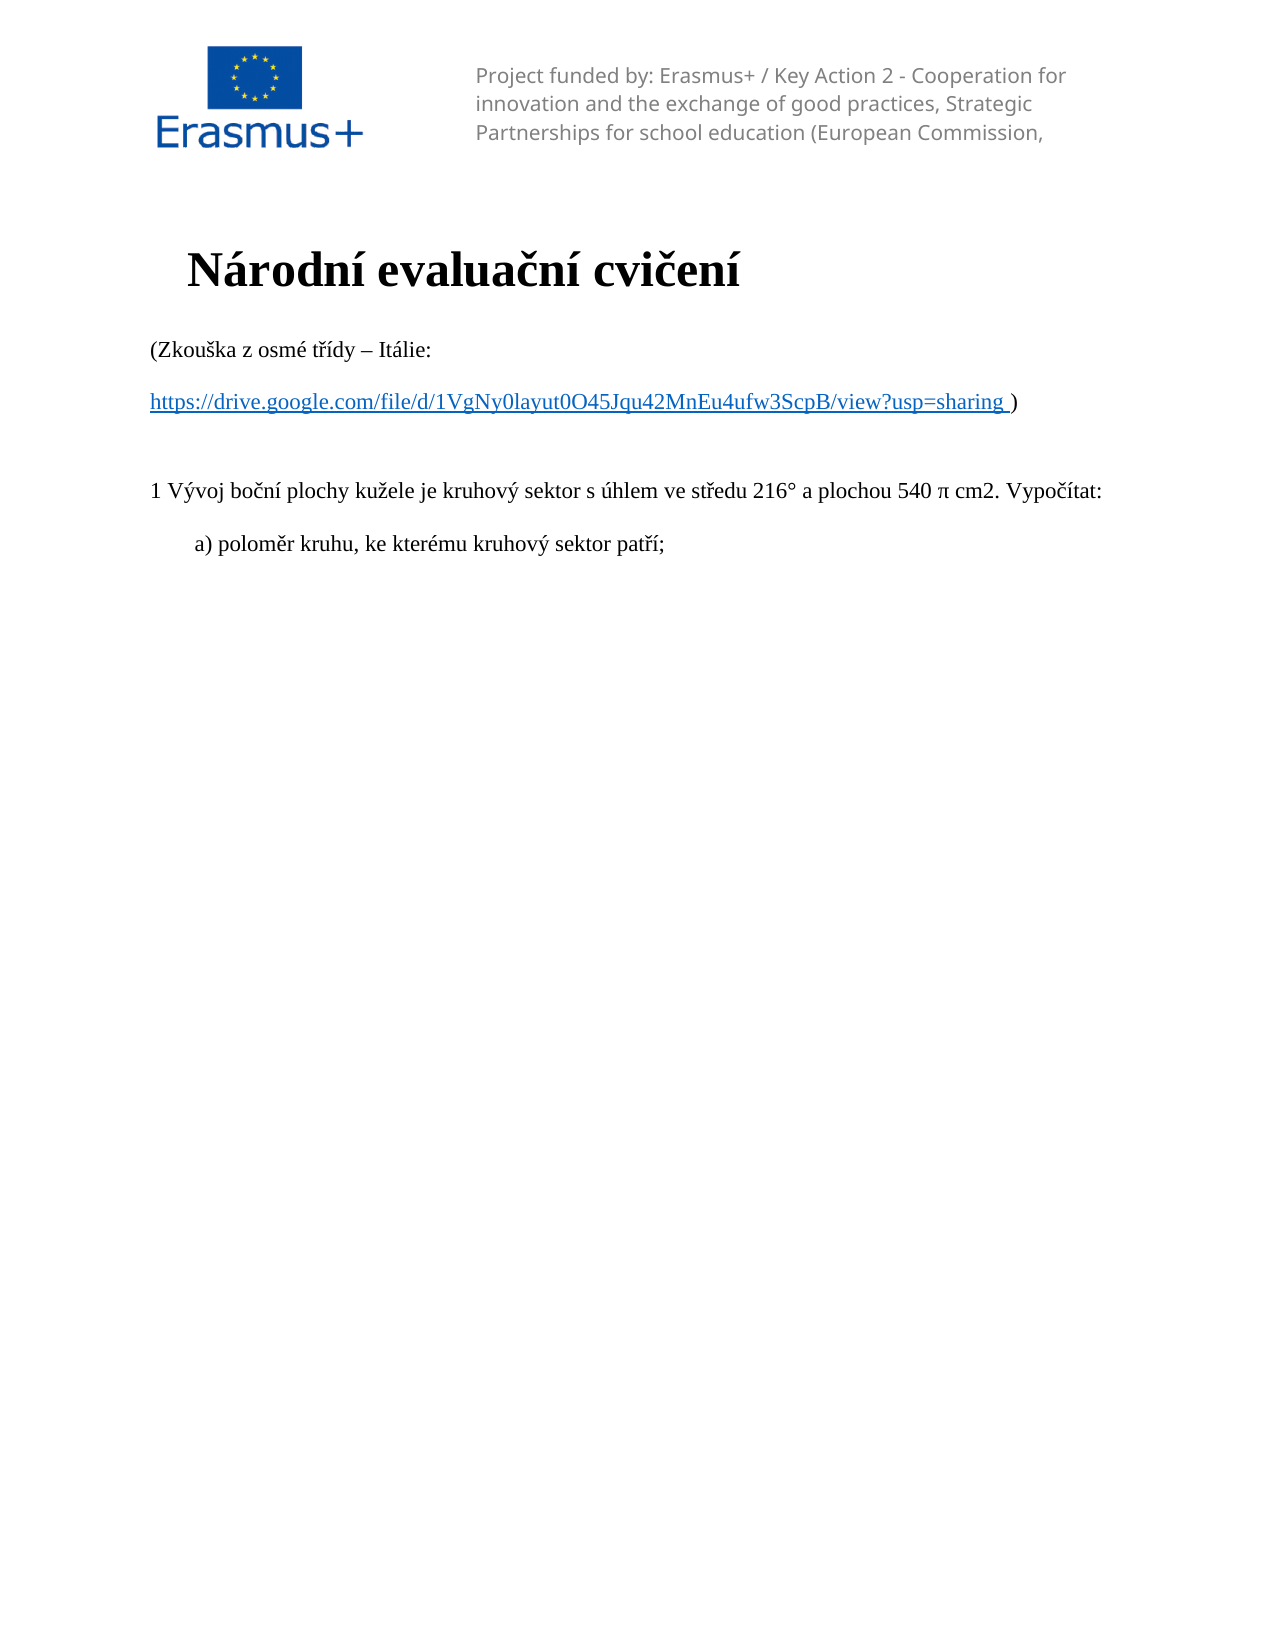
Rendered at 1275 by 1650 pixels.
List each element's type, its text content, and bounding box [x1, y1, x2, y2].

text https://drive.google.com/file/d/1VgNy0layut0O45Jqu42MnEu4ufw3ScpB/view?usp=sharing ) [150, 388, 1125, 415]
text (Zkouška z osmé třídy – Itálie: [150, 336, 1125, 362]
subtitle Národní evaluační cvičení [187, 239, 1125, 297]
picture [150, 28, 366, 150]
text a) poloměr kruhu, ke kterému kruhový sektor patří; [150, 530, 1125, 556]
text 1 Vývoj boční plochy kužele je kruhový sektor s úhlem ve středu 216° a plochou 540 π cm2. Vypočítat: [150, 477, 1125, 504]
